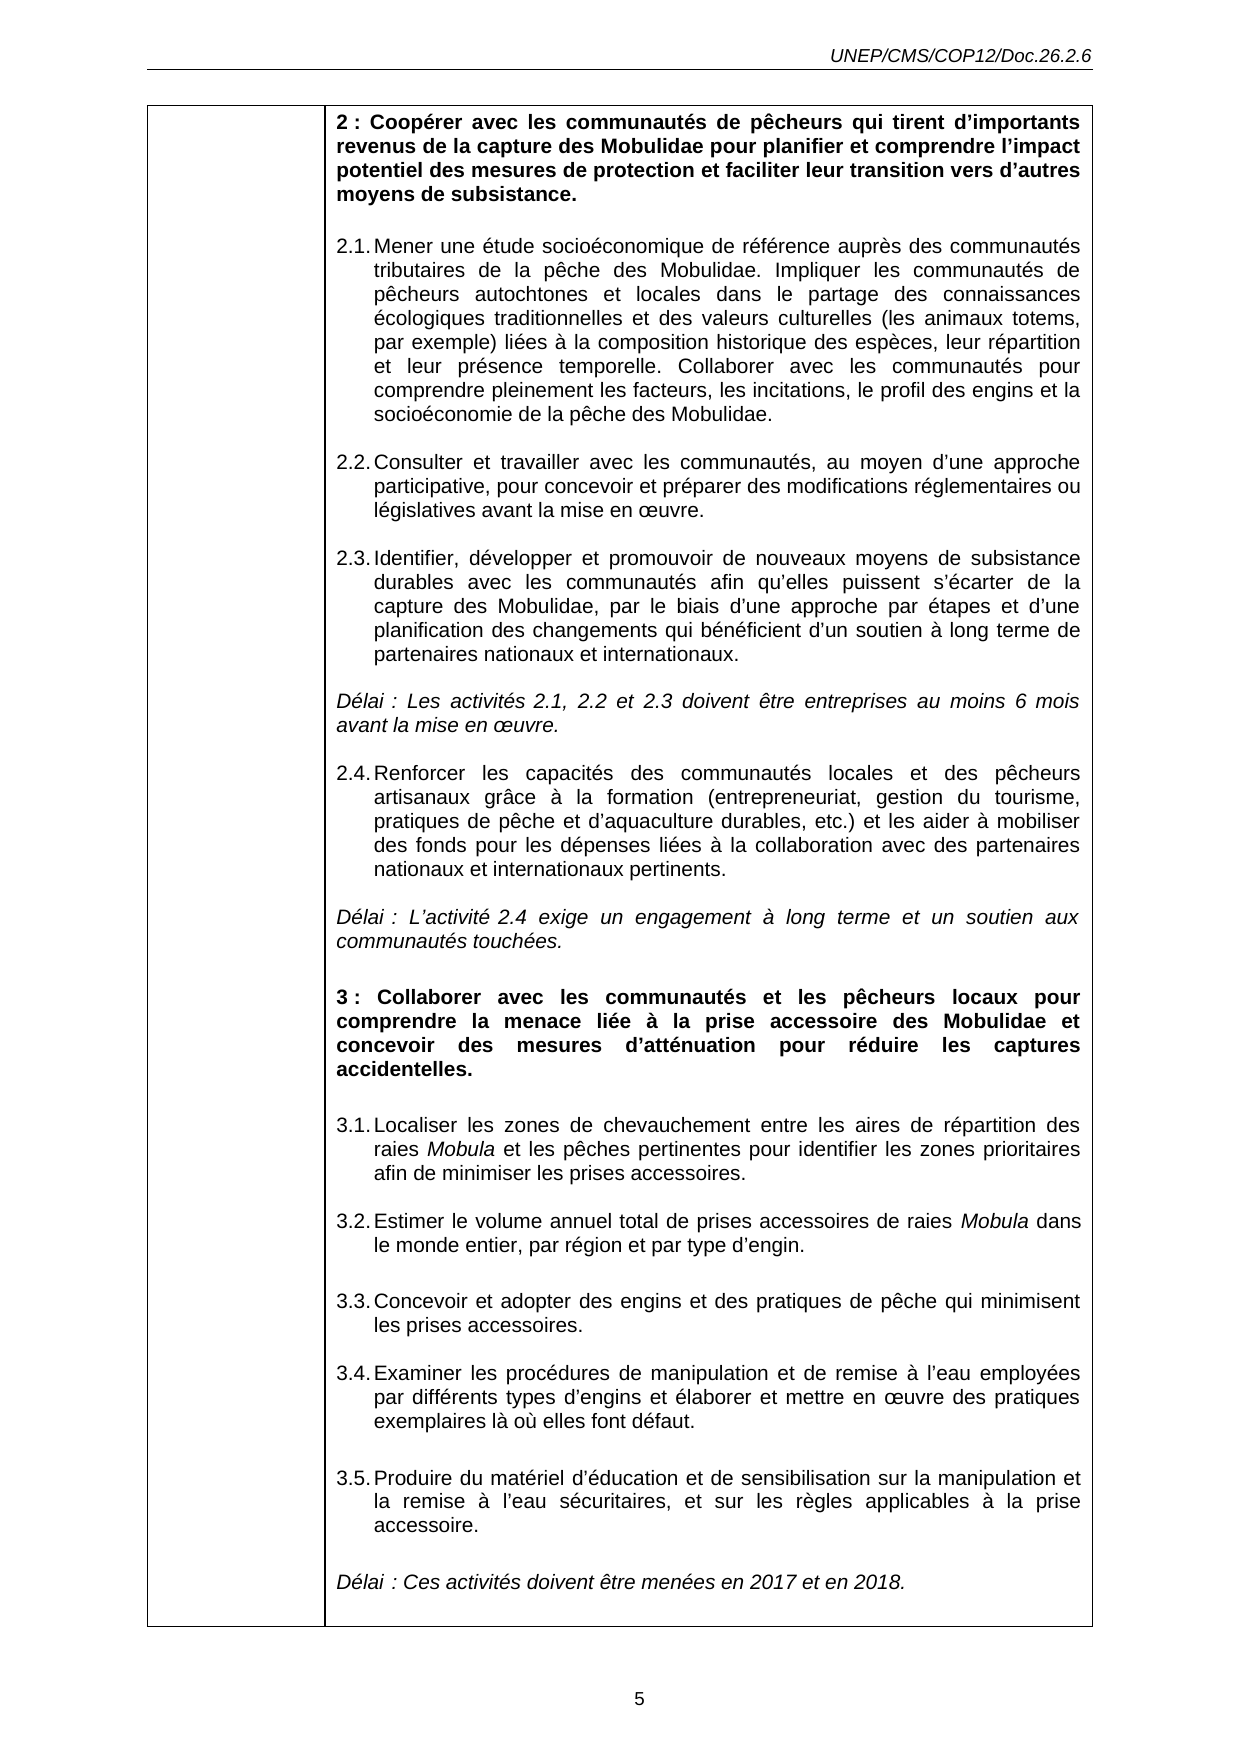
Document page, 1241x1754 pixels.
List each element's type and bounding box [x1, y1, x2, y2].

table_cell [326, 106, 1092, 1626]
table_cell [148, 106, 324, 1626]
